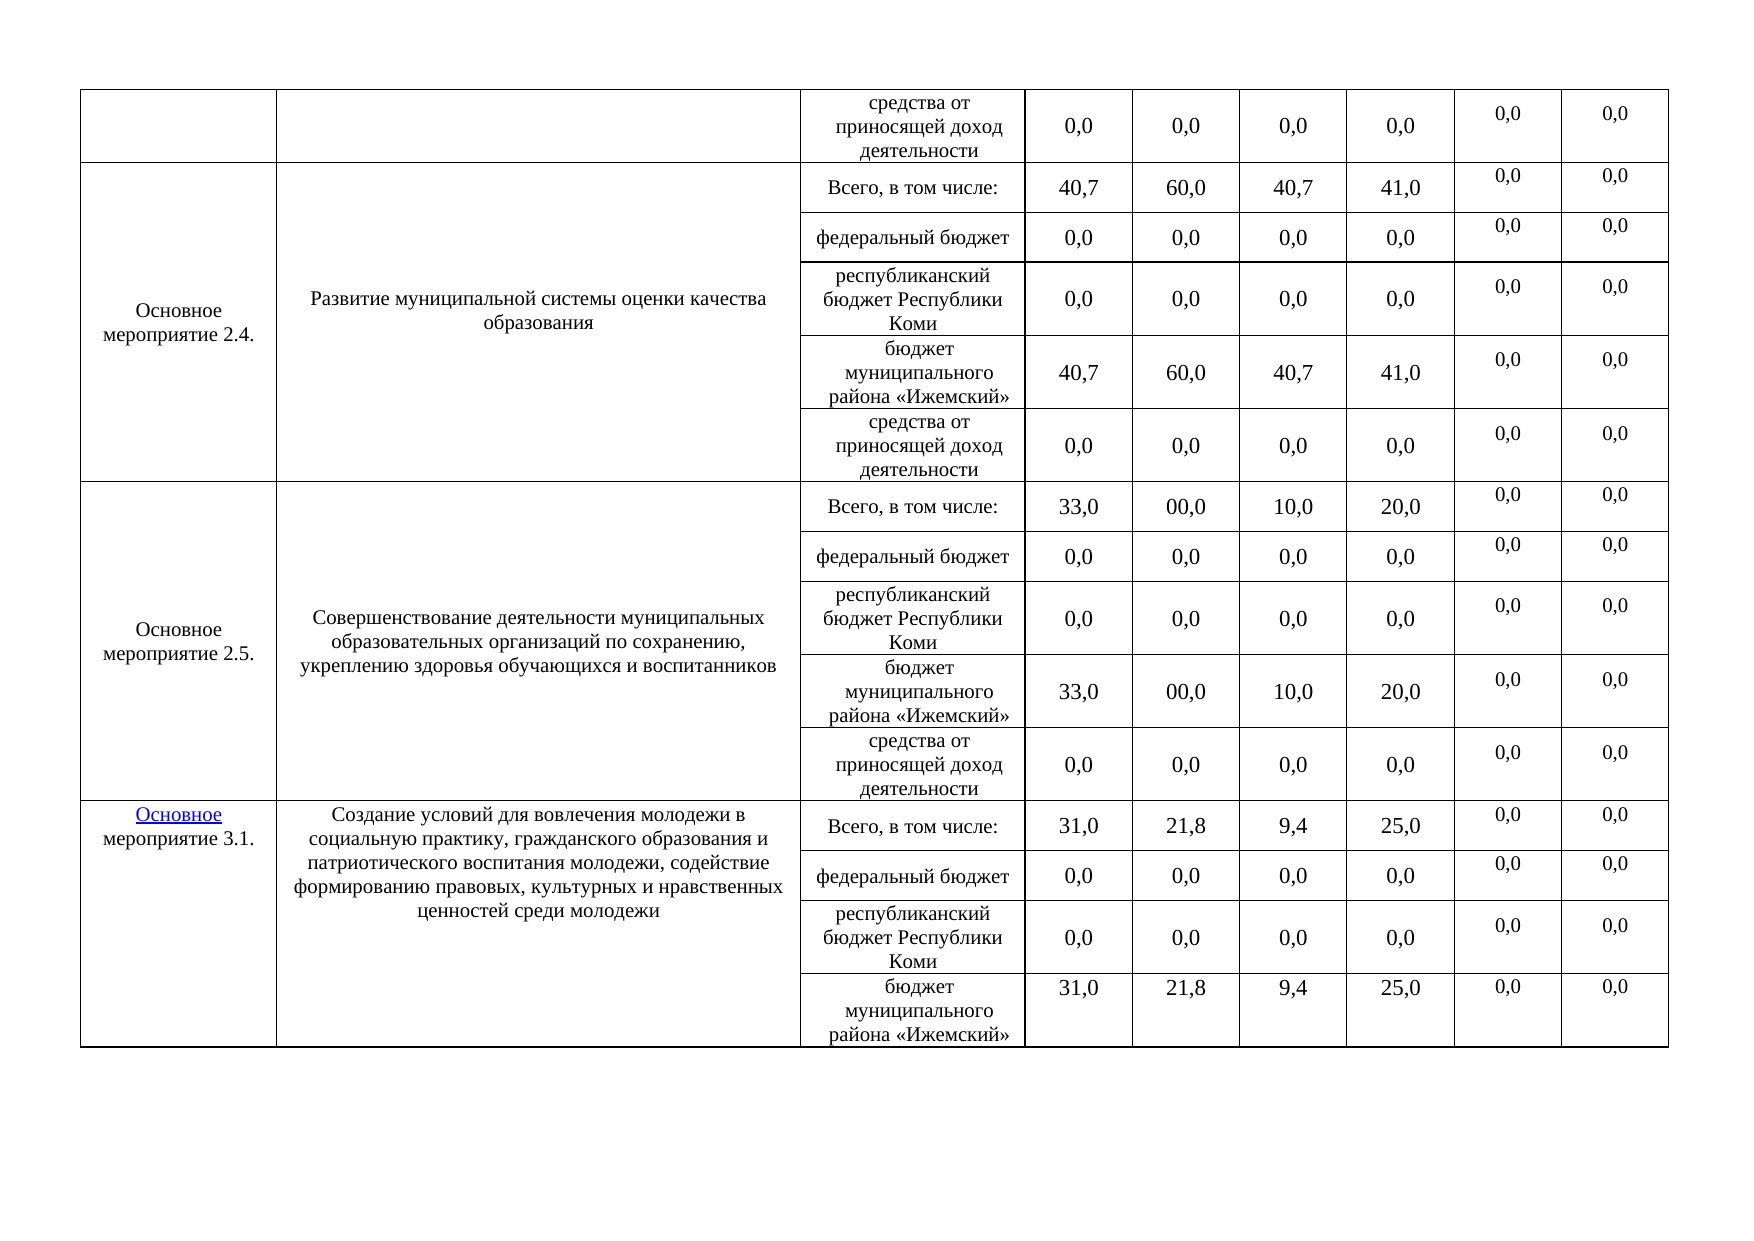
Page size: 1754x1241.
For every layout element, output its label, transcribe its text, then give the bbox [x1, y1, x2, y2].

table_cell 0,0 [1562, 163, 1668, 212]
table_cell 0,0 [1562, 409, 1668, 481]
table_cell 20,0 [1347, 482, 1454, 531]
table_cell 00,0 [1133, 655, 1239, 727]
table_cell 0,0 [1347, 532, 1454, 581]
table_cell 0,0 [1562, 974, 1668, 1046]
table_cell 0,0 [1133, 263, 1239, 335]
table_cell Основное мероприятие 2.5. [81, 482, 276, 800]
table_cell 0,0 [1133, 728, 1239, 800]
table_cell 0,0 [1562, 532, 1668, 581]
table_cell федеральный бюджет [801, 213, 1024, 261]
table_cell 0,0 [1455, 728, 1561, 800]
table_cell 0,0 [1455, 901, 1561, 973]
table_cell 0,0 [1026, 728, 1132, 800]
table_cell 0,0 [1133, 582, 1239, 654]
table_cell 0,0 [1455, 801, 1561, 850]
table_cell 0,0 [1455, 213, 1561, 261]
table_cell республиканский бюджет Республики Коми [801, 582, 1024, 654]
table_cell 0,0 [1455, 90, 1561, 162]
table_cell 0,0 [1562, 728, 1668, 800]
table_cell 40,7 [1240, 336, 1346, 408]
table_cell 0,0 [1562, 90, 1668, 162]
table_cell 0,0 [1133, 901, 1239, 973]
table_cell 0,0 [1455, 974, 1561, 1046]
table_cell 0,0 [1347, 582, 1454, 654]
table_cell 0,0 [1562, 336, 1668, 408]
table_cell Создание условий для вовлечения молодежи в социальную практику, гражданского образования и патриотического воспитания молодежи, содействие формированию правовых, культурных и нравственных ценностей среди молодежи [277, 801, 800, 1046]
table_cell 0,0 [1026, 409, 1132, 481]
table_cell 0,0 [1240, 213, 1346, 261]
table_cell 0,0 [1455, 409, 1561, 481]
table_cell средства от приносящей доход деятельности [801, 90, 1024, 162]
table_cell 0,0 [1240, 851, 1346, 900]
table_cell 0,0 [1455, 482, 1561, 531]
table_cell 0,0 [1347, 728, 1454, 800]
table_cell 0,0 [1026, 532, 1132, 581]
table_cell Всего, в том числе: [801, 801, 1024, 850]
table_cell 0,0 [1347, 263, 1454, 335]
table_cell 0,0 [1347, 409, 1454, 481]
table_cell 20,0 [1347, 655, 1454, 727]
table_cell Основное мероприятие 2.4. [81, 163, 276, 481]
table_cell Развитие муниципальной системы оценки качества образования [277, 163, 800, 481]
table_cell 0,0 [1240, 728, 1346, 800]
table_cell 0,0 [1133, 213, 1239, 261]
table_cell бюджет муниципального района «Ижемский» [801, 974, 1024, 1046]
table_cell Всего, в том числе: [801, 163, 1024, 212]
table_cell 21,8 [1133, 974, 1239, 1046]
table_cell 0,0 [1455, 655, 1561, 727]
table_cell 0,0 [1240, 532, 1346, 581]
table_cell 33,0 [1026, 482, 1132, 531]
table_cell 0,0 [1347, 213, 1454, 261]
table_cell 0,0 [1133, 90, 1239, 162]
table_cell 31,0 [1026, 974, 1132, 1046]
table_cell 0,0 [1026, 851, 1132, 900]
table_cell 0,0 [1347, 851, 1454, 900]
table_cell 0,0 [1026, 213, 1132, 261]
table_cell 40,7 [1026, 336, 1132, 408]
table_cell 0,0 [1455, 163, 1561, 212]
table_cell Совершенствование деятельности муниципальных образовательных организаций по сохранению, укреплению здоровья обучающихся и воспитанников [277, 482, 800, 800]
table_cell 0,0 [1347, 901, 1454, 973]
table_cell 0,0 [1562, 263, 1668, 335]
table_cell 0,0 [1455, 336, 1561, 408]
table_cell 0,0 [1562, 851, 1668, 900]
table_cell 60,0 [1133, 336, 1239, 408]
table_cell федеральный бюджет [801, 532, 1024, 581]
table_cell 25,0 [1347, 801, 1454, 850]
table_cell 0,0 [1455, 582, 1561, 654]
table_cell средства от приносящей доход деятельности [801, 728, 1024, 800]
table_cell 0,0 [1240, 901, 1346, 973]
table_cell средства от приносящей доход деятельности [801, 409, 1024, 481]
table_cell 0,0 [1026, 90, 1132, 162]
table_cell 0,0 [1026, 901, 1132, 973]
table_cell бюджет муниципального района «Ижемский» [801, 336, 1024, 408]
table_cell 60,0 [1133, 163, 1239, 212]
table_cell 0,0 [1240, 263, 1346, 335]
table_cell 0,0 [1240, 90, 1346, 162]
table_cell 0,0 [1562, 582, 1668, 654]
table_cell бюджет муниципального района «Ижемский» [801, 655, 1024, 727]
table_cell 0,0 [1562, 213, 1668, 261]
table_cell 0,0 [1133, 409, 1239, 481]
table_cell Основное мероприятие 3.1. [81, 801, 276, 1046]
table_cell 41,0 [1347, 336, 1454, 408]
table_cell Всего, в том числе: [801, 482, 1024, 531]
table_cell 0,0 [1562, 801, 1668, 850]
table_cell 9,4 [1240, 801, 1346, 850]
table_cell 0,0 [1240, 582, 1346, 654]
table_cell 0,0 [1455, 851, 1561, 900]
table_cell республиканский бюджет Республики Коми [801, 901, 1024, 973]
table_cell 0,0 [1347, 90, 1454, 162]
table_cell 10,0 [1240, 655, 1346, 727]
table_cell федеральный бюджет [801, 851, 1024, 900]
table_cell 0,0 [1562, 482, 1668, 531]
table_cell 31,0 [1026, 801, 1132, 850]
table_cell 0,0 [1562, 901, 1668, 973]
table_cell 0,0 [1133, 851, 1239, 900]
table_cell 41,0 [1347, 163, 1454, 212]
table_cell 0,0 [1026, 582, 1132, 654]
table_cell 00,0 [1133, 482, 1239, 531]
table_cell 0,0 [1133, 532, 1239, 581]
table_cell 21,8 [1133, 801, 1239, 850]
table_cell 9,4 [1240, 974, 1346, 1046]
table_cell 0,0 [1455, 532, 1561, 581]
table_cell 10,0 [1240, 482, 1346, 531]
table_cell 0,0 [1026, 263, 1132, 335]
table_cell 0,0 [1455, 263, 1561, 335]
table_cell республиканский бюджет Республики Коми [801, 263, 1024, 335]
table_cell 40,7 [1026, 163, 1132, 212]
table_cell 0,0 [1562, 655, 1668, 727]
table_cell 25,0 [1347, 974, 1454, 1046]
table_cell 33,0 [1026, 655, 1132, 727]
table_cell 0,0 [1240, 409, 1346, 481]
table_cell 40,7 [1240, 163, 1346, 212]
